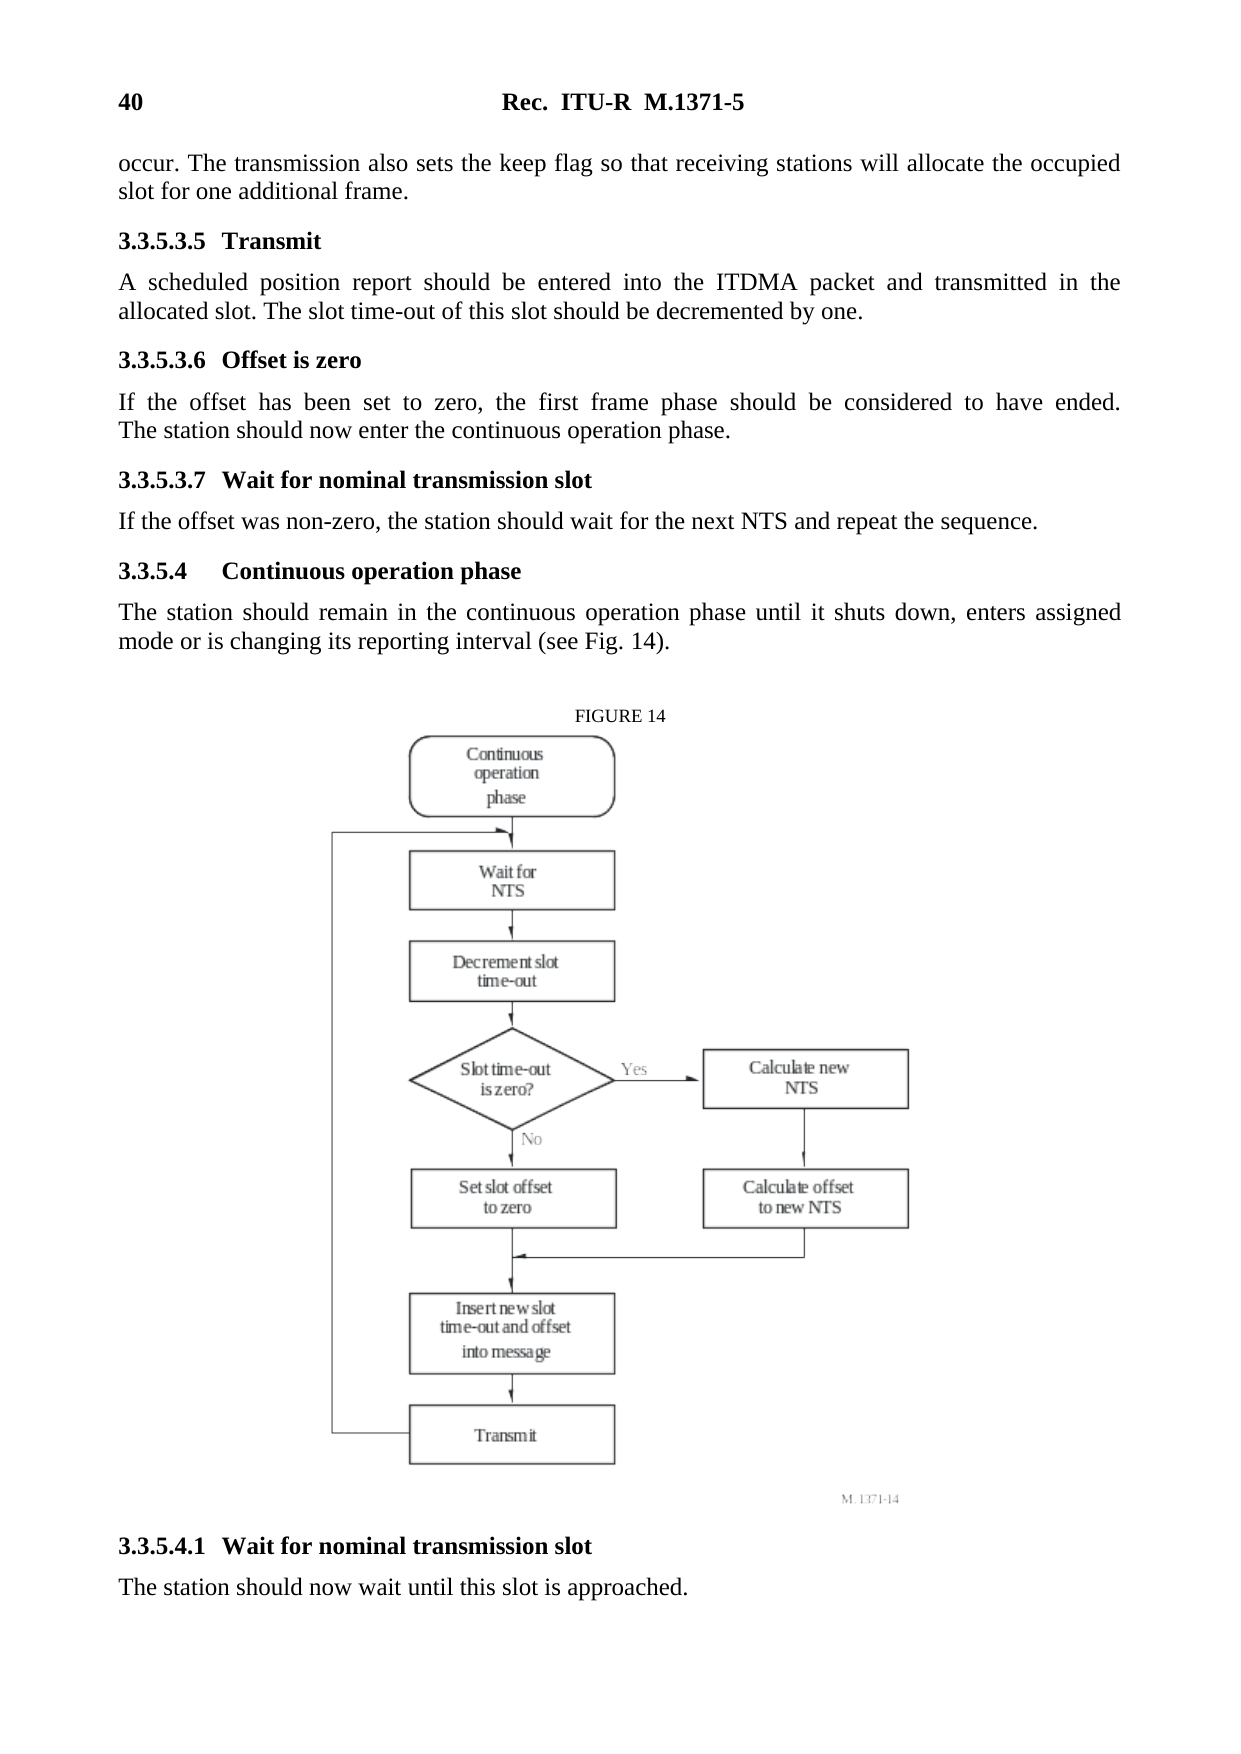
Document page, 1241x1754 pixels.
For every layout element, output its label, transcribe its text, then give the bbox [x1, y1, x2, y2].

text If the offset was non-zero, the station should wait for the next NTS and repeat the sequence. [118, 506, 1122, 535]
subtitle 3.3.5.4.1 Wait for nominal transmission slot [118, 1531, 1122, 1560]
text figure 14 [118, 705, 1122, 726]
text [118, 148, 1122, 205]
text If the offset has been set to zero, the first frame phase should be considered to have ended. The station should now enter the continuous operation phase. [118, 387, 1122, 444]
text The station should now wait until this slot is approached. [118, 1572, 1122, 1601]
subtitle 3.3.5.3.7 Wait for nominal transmission slot [118, 465, 1122, 494]
subtitle 3.3.5.3.5 Transmit [118, 226, 1122, 255]
subtitle 3.3.5.3.6 Offset is zero [118, 346, 1122, 374]
subtitle 3.3.5.4 Continuous operation phase [118, 556, 1122, 585]
text The station should remain in the continuous operation phase until it shuts down, enters assigned mode or is changing its reporting interval (see Fig. 14). [118, 597, 1122, 655]
text A scheduled position report should be entered into the ITDMA packet and transmitted in the allocated slot. The slot time-out of this slot should be decremented by one. [118, 267, 1122, 325]
